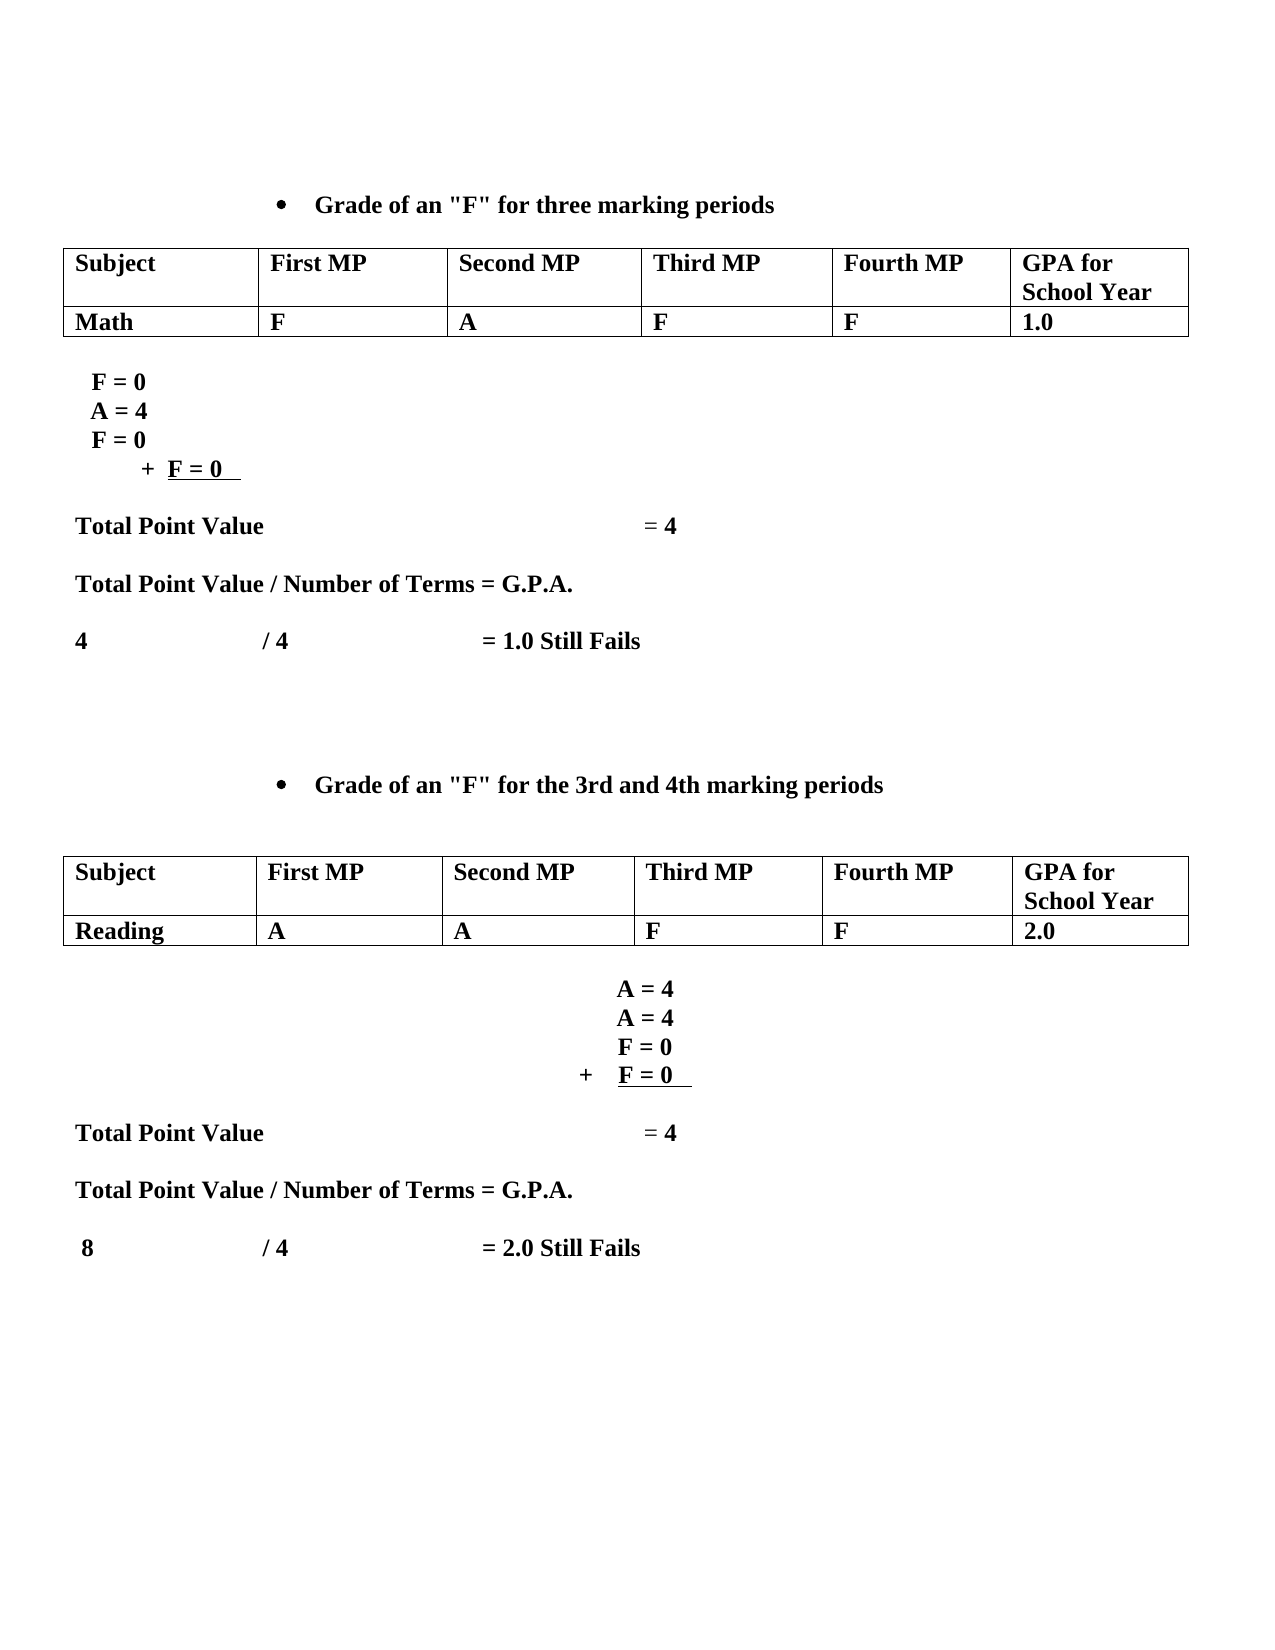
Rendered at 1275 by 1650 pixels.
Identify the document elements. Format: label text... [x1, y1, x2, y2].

table_cell F [259, 307, 447, 336]
table_header Subject [64, 249, 258, 306]
table_header GPA for School Year [1013, 857, 1188, 915]
text 4 / 4 = 1.0 Still Fails [75, 626, 1200, 655]
list Grade of an "F" for the 3rd and 4th marking periods [277, 770, 1200, 799]
table_cell A [257, 916, 442, 944]
text F = 0 [0, 367, 1200, 396]
table_header Second MP [448, 249, 641, 306]
list A = 4 [90, 1003, 1200, 1032]
table_cell F [833, 307, 1010, 336]
list A = 4 [90, 974, 1200, 1003]
table_header First MP [259, 249, 447, 306]
table_header Fourth MP [823, 857, 1012, 915]
table_cell A [443, 916, 634, 944]
table_header Third MP [642, 249, 832, 306]
list F = 0 [90, 1032, 1200, 1061]
text Total Point Value = 4 [75, 511, 1200, 540]
text + F = 0 [0, 454, 1200, 482]
table_header Subject [64, 857, 256, 915]
text A = 4 [0, 396, 1200, 425]
table_cell F [635, 916, 822, 944]
table_cell 1.0 [1011, 307, 1188, 336]
table_header First MP [257, 857, 442, 915]
table_cell A [448, 307, 641, 336]
table_header Third MP [635, 857, 822, 915]
table_cell Reading [64, 916, 256, 944]
text + F = 0 [0, 1061, 1200, 1089]
table_header Second MP [443, 857, 634, 915]
list Grade of an "F" for three marking periods [277, 190, 1200, 219]
table_header GPA for School Year [1011, 249, 1188, 306]
table_cell F [823, 916, 1012, 944]
table_cell F [642, 307, 832, 336]
list 8 / 4 = 2.0 Still Fails [75, 1233, 1200, 1262]
table_header Fourth MP [833, 249, 1010, 306]
text Total Point Value / Number of Terms = G.P.A. [75, 569, 1200, 597]
table_cell Math [64, 307, 258, 336]
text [75, 1176, 1200, 1204]
text F = 0 [0, 425, 1200, 454]
table_cell 2.0 [1013, 916, 1188, 944]
text Total Point Value = 4 [75, 1118, 1200, 1147]
